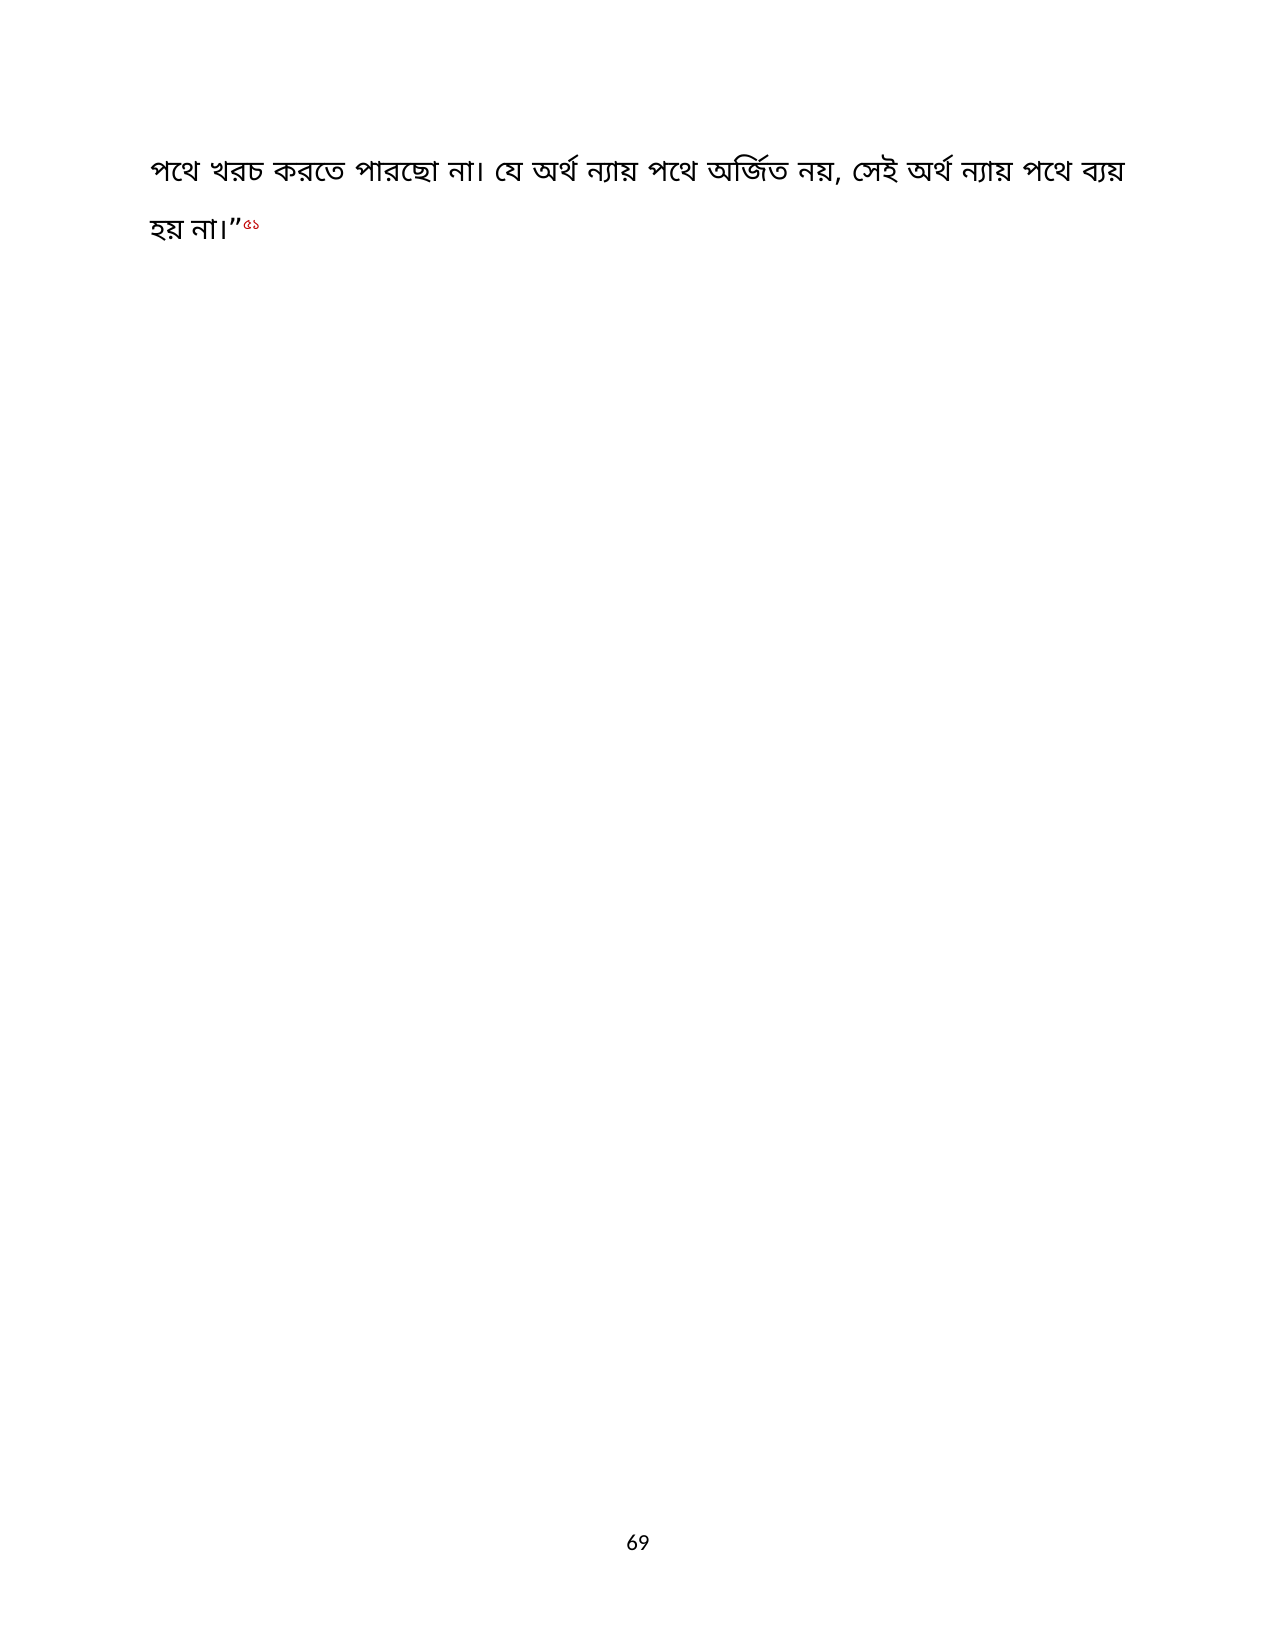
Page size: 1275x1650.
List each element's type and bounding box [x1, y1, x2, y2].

text [150, 150, 1125, 251]
